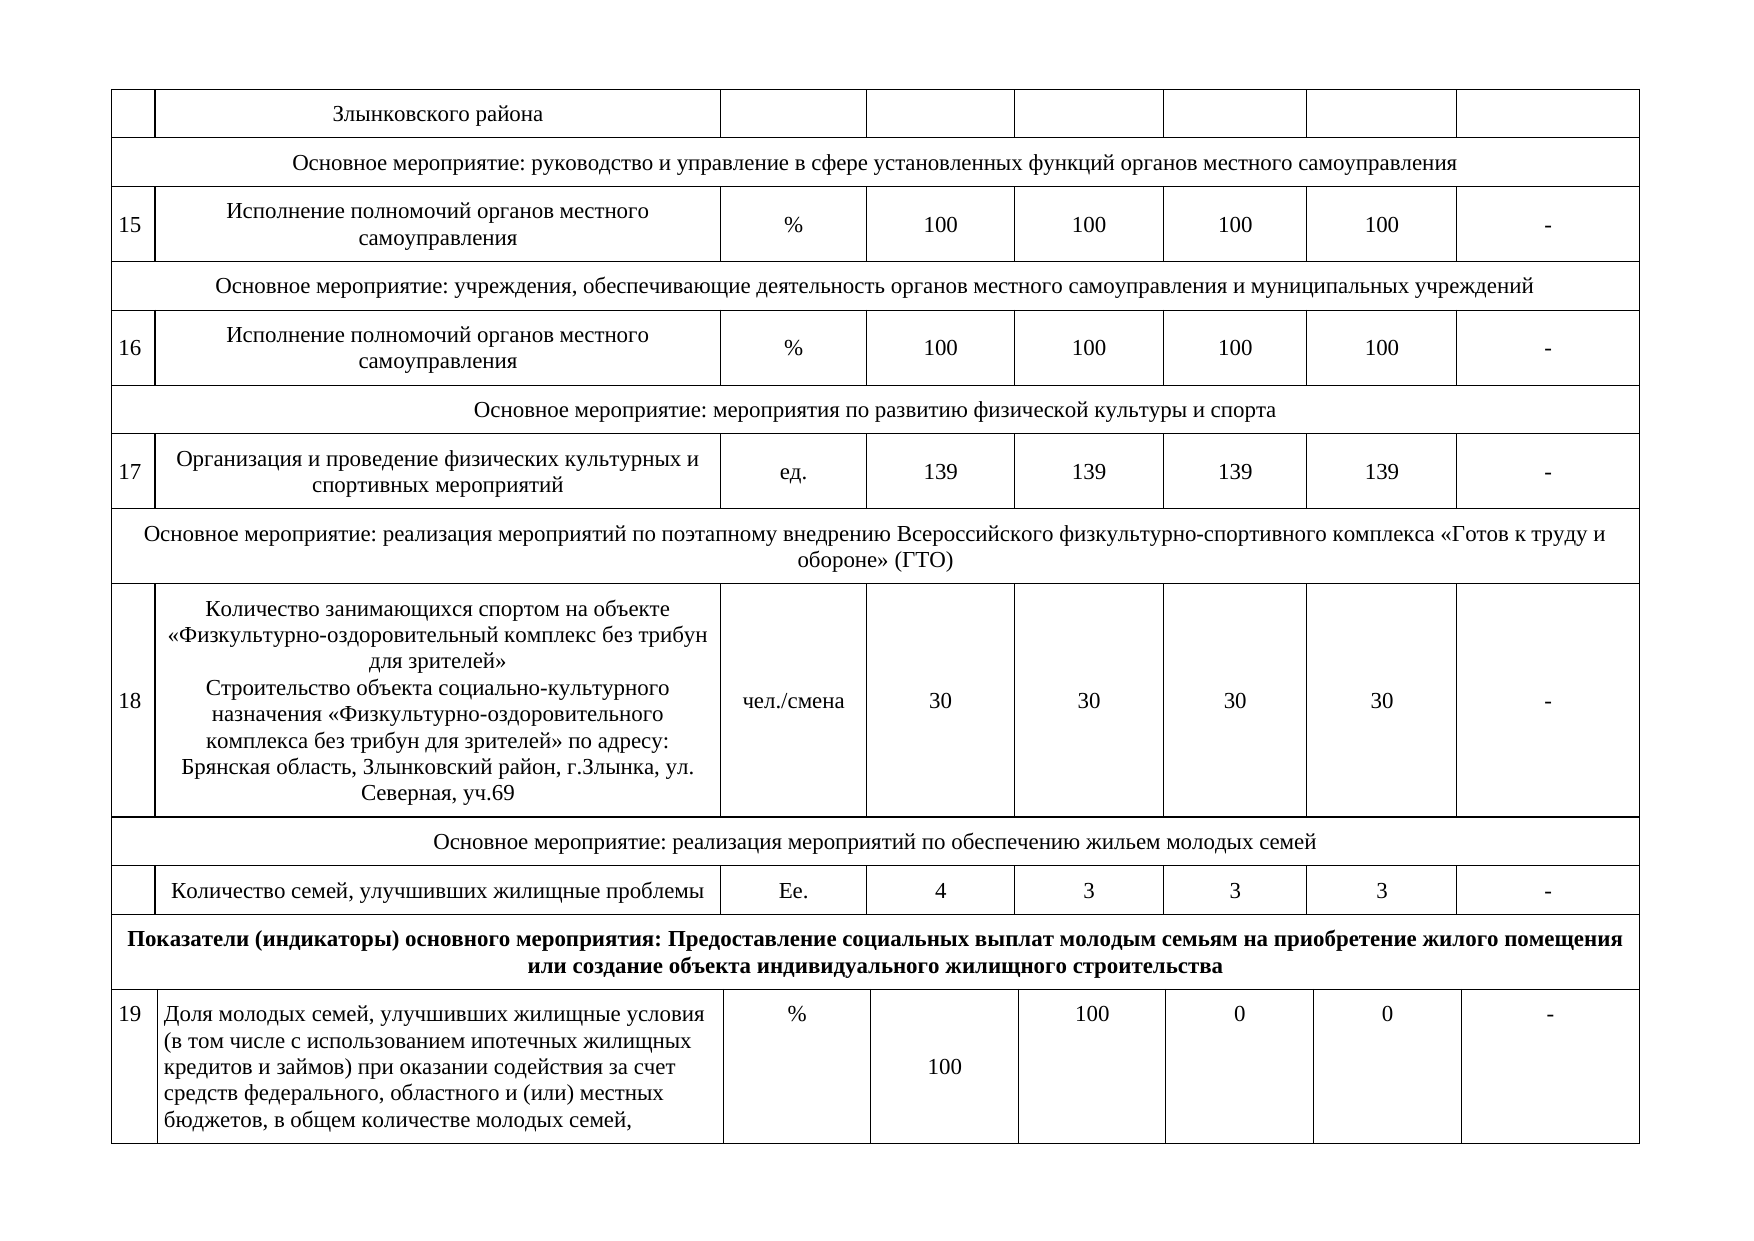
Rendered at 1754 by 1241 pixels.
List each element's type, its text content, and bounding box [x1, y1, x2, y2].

table_cell 3 [1015, 866, 1163, 914]
table_cell Показатели (индикаторы) основного мероприятия: Предоставление социальных выплат молодым семьям на приобретение жилого помещения или создание объекта индивидуального жилищного строительства [112, 915, 1639, 989]
table_cell Организация и проведение физических культурных и спортивных мероприятий [156, 434, 720, 508]
table_cell 15 [112, 187, 154, 261]
table_cell [112, 866, 154, 914]
table_cell 4 [1307, 90, 1456, 137]
table_cell чел./смена [721, 584, 866, 816]
table_cell 17 [112, 434, 154, 508]
table_cell 100 [867, 187, 1014, 261]
table_cell 100 [1307, 311, 1456, 384]
table_cell 139 [1164, 434, 1306, 508]
table_cell Основное мероприятие: руководство и управление в сфере установленных функций органов местного самоуправления [112, 138, 1639, 186]
table_cell Основное мероприятие: учреждения, обеспечивающие деятельность органов местного самоуправления и муниципальных учреждений [112, 262, 1639, 309]
table_cell 100 [1015, 187, 1163, 261]
table_cell Основное мероприятие: мероприятия по развитию физической культуры и спорта [112, 386, 1639, 433]
table_cell 3 [1307, 866, 1456, 914]
table_cell 3 [1164, 866, 1306, 914]
table_cell 139 [867, 434, 1014, 508]
table_cell 19 [112, 990, 157, 1143]
table_cell - [1457, 311, 1639, 384]
table_cell Исполнение полномочий органов местного самоуправления [156, 311, 720, 384]
table_cell 100 [867, 311, 1014, 384]
table_cell 30 [1015, 584, 1163, 816]
table_cell % [721, 187, 866, 261]
table_cell ед. [721, 434, 866, 508]
table_cell 100 [1164, 311, 1306, 384]
table_cell 100 [1015, 311, 1163, 384]
table_cell 30 [1164, 584, 1306, 816]
table_cell 100 [1164, 187, 1306, 261]
table_cell - [1457, 584, 1639, 816]
table_cell 18 [112, 584, 154, 816]
table_cell Количество семей, улучшивших жилищные проблемы [156, 866, 720, 914]
table_cell Ее. [721, 866, 866, 914]
table_cell 4 [1015, 90, 1163, 137]
table_cell 100 [1019, 990, 1165, 1143]
table_cell Основное мероприятие: реализация мероприятий по обеспечению жильем молодых семей [112, 818, 1639, 865]
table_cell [156, 90, 720, 137]
table_cell % [721, 90, 866, 137]
table_cell - [1457, 187, 1639, 261]
table_cell 0 [1166, 990, 1313, 1143]
table_cell 16 [112, 311, 154, 384]
table_cell 14 [112, 90, 154, 137]
table_cell % [724, 990, 870, 1143]
table_cell 30 [867, 584, 1014, 816]
table_cell Количество занимающихся спортом на объекте «Физкультурно-оздоровительный комплекс без трибун для зрителей» Строительство объекта социально-культурного назначения «Физкультурно-оздоровительного комплекса без трибун для зрителей» по адресу: Брянская область, Злынковский район, г.Злынка, ул. Северная, уч.69 [156, 584, 720, 816]
table_cell 4 [867, 90, 1014, 137]
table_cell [158, 990, 723, 1143]
table_cell - [1457, 90, 1639, 137]
table_cell Исполнение полномочий органов местного самоуправления [156, 187, 720, 261]
table_cell 0 [1314, 990, 1461, 1143]
table_cell 30 [1307, 584, 1456, 816]
table_cell 4 [1164, 90, 1306, 137]
table_cell 100 [1307, 187, 1456, 261]
table_cell 139 [1015, 434, 1163, 508]
table_cell - [1457, 866, 1639, 914]
table_cell % [721, 311, 866, 384]
table_cell - [1457, 434, 1639, 508]
table_cell Основное мероприятие: реализация мероприятий по поэтапному внедрению Всероссийского физкультурно-спортивного комплекса «Готов к труду и обороне» (ГТО) [112, 509, 1639, 583]
table_cell 4 [867, 866, 1014, 914]
table_cell - [1462, 990, 1639, 1143]
table_cell 139 [1307, 434, 1456, 508]
table_cell 100 [871, 990, 1018, 1143]
